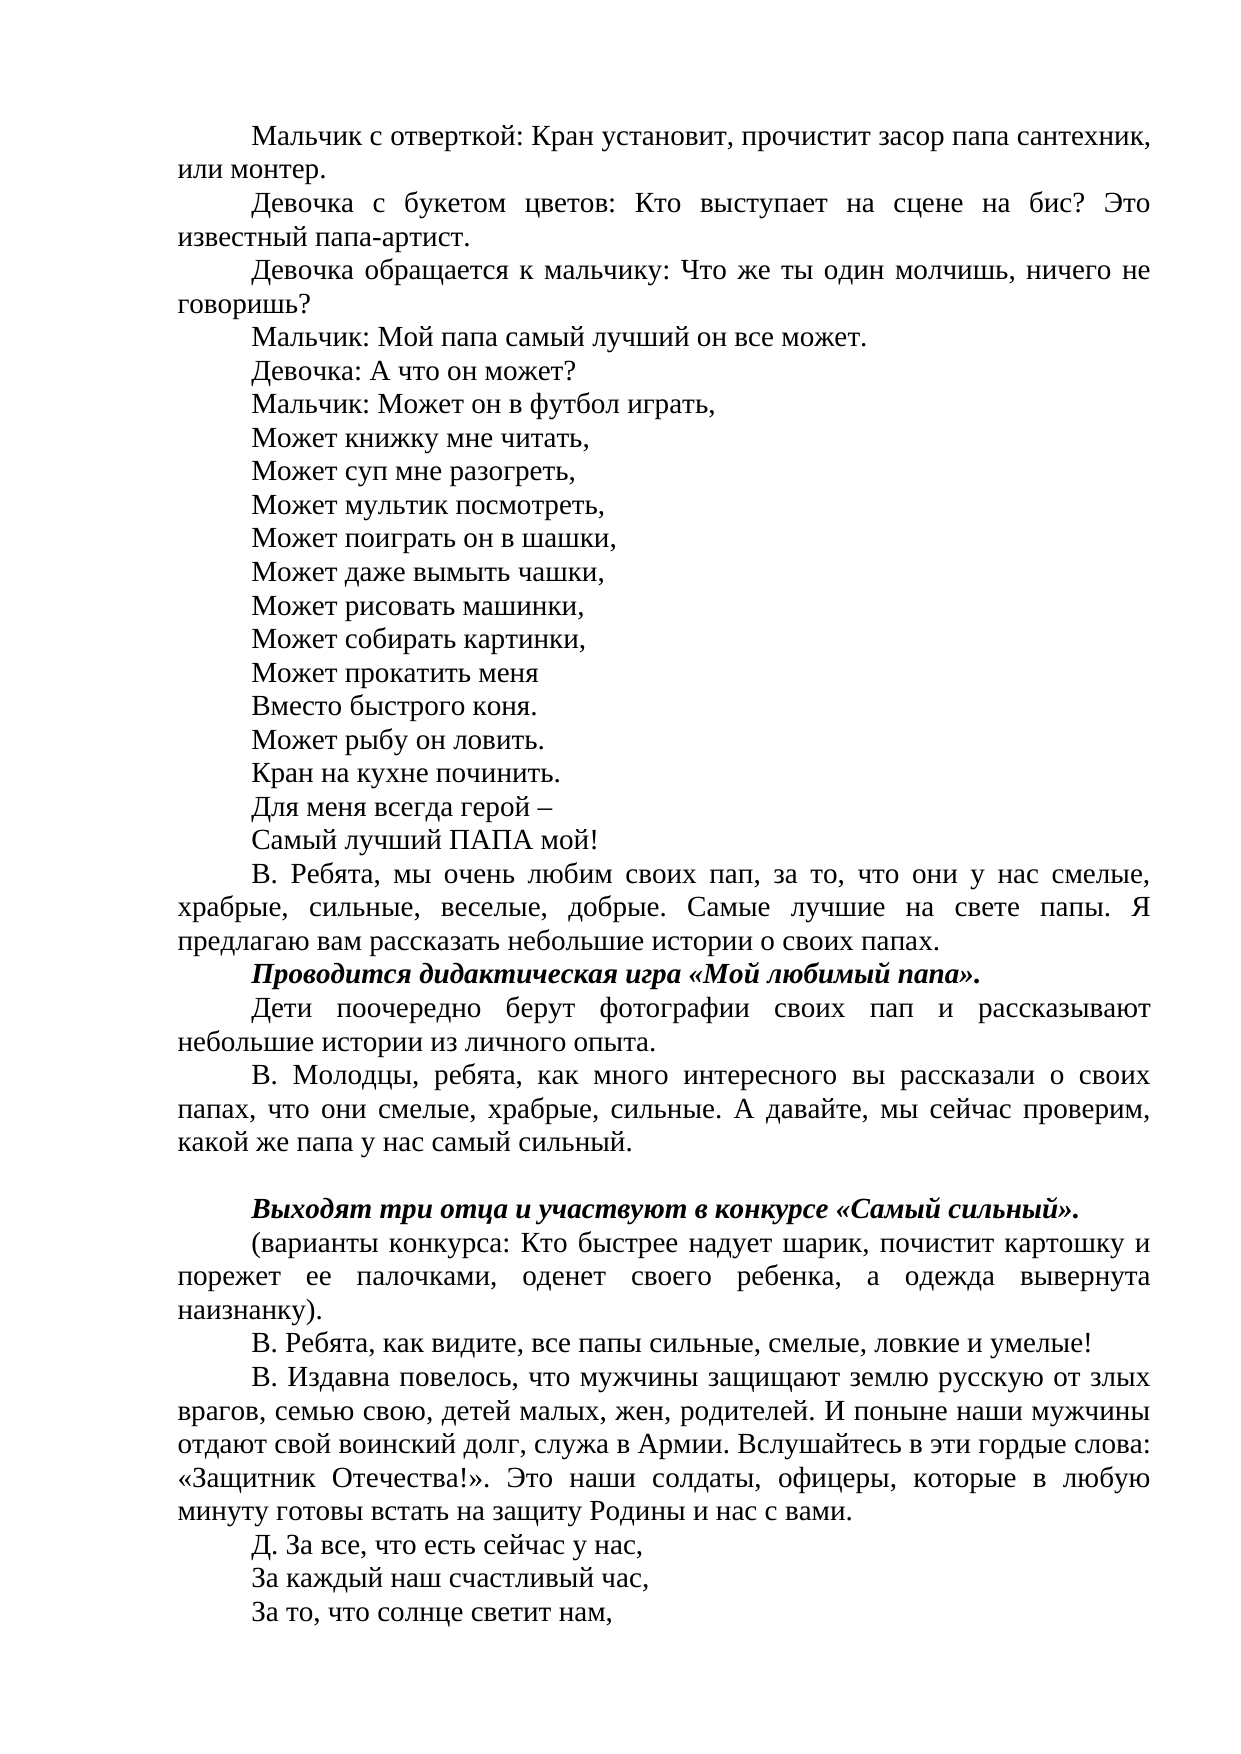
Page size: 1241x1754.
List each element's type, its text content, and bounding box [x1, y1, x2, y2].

text Может суп мне разогреть, [177, 453, 1152, 487]
text Мальчик: Мой папа самый лучший он все может. [177, 319, 1152, 353]
text В. Ребята, как видите, все папы сильные, смелые, ловкие и умелые! [177, 1326, 1152, 1359]
text Может собирать картинки, [177, 621, 1152, 655]
text За то, что солнце светит нам, [177, 1594, 1152, 1627]
text Может рыбу он ловить. [177, 722, 1152, 755]
text Девочка: А что он может? [177, 353, 1152, 386]
text Кран на кухне починить. [177, 755, 1152, 789]
text Может рисовать машинки, [177, 588, 1152, 621]
text Вместо быстрого коня. [177, 688, 1152, 722]
text Может книжку мне читать, [177, 420, 1152, 453]
text За каждый наш счастливый час, [177, 1560, 1152, 1594]
text Мальчик: Может он в футбол играть, [177, 386, 1152, 420]
text Самый лучший ПАПА мой! [177, 822, 1152, 856]
text В. Молодцы, ребята, как много интересного вы рассказали о своих папах, что они смелые, храбрые, сильные. А давайте, мы сейчас проверим, какой же папа у нас самый сильный. [177, 1057, 1152, 1158]
text В. Ребята, мы очень любим своих пап, за то, что они у нас смелые, храбрые, сильные, веселые, добрые. Самые лучшие на свете папы. Я предлагаю вам рассказать небольшие истории о своих папах. [177, 856, 1152, 957]
text Д. За все, что есть сейчас у нас, [177, 1527, 1152, 1560]
text Дети поочередно берут фотографии своих пап и рассказывают небольшие истории из личного опыта. [177, 990, 1152, 1057]
text Может прокатить меня [177, 655, 1152, 688]
text Может мультик посмотреть, [177, 487, 1152, 521]
text Девочка обращается к мальчику: Что же ты один молчишь, ничего не говоришь? [177, 252, 1152, 319]
text Может даже вымыть чашки, [177, 554, 1152, 588]
text Для меня всегда герой – [177, 789, 1152, 822]
text Проводится дидактическая игра «Мой любимый папа». [177, 957, 1152, 990]
text (варианты конкурса: Кто быстрее надует шарик, почистит картошку и порежет ее палочками, оденет своего ребенка, а одежда вывернута наизнанку). [177, 1225, 1152, 1326]
text В. Издавна повелось, что мужчины защищают землю русскую от злых врагов, семью свою, детей малых, жен, родителей. И поныне наши мужчины отдают свой воинский долг, служа в Армии. Вслушайтесь в эти гордые слова: «Защитник Отечества!». Это наши солдаты, офицеры, которые в любую минуту готовы встать на защиту Родины и нас с вами. [177, 1359, 1152, 1527]
text Девочка с букетом цветов: Кто выступает на сцене на бис? Это известный папа-артист. [177, 185, 1152, 252]
text Может поиграть он в шашки, [177, 521, 1152, 554]
text Выходят три отца и участвуют в конкурсе «Самый сильный». [177, 1191, 1152, 1225]
text Мальчик с отверткой: Кран установит, прочистит засор папа сантехник, или монтер. [177, 118, 1152, 185]
